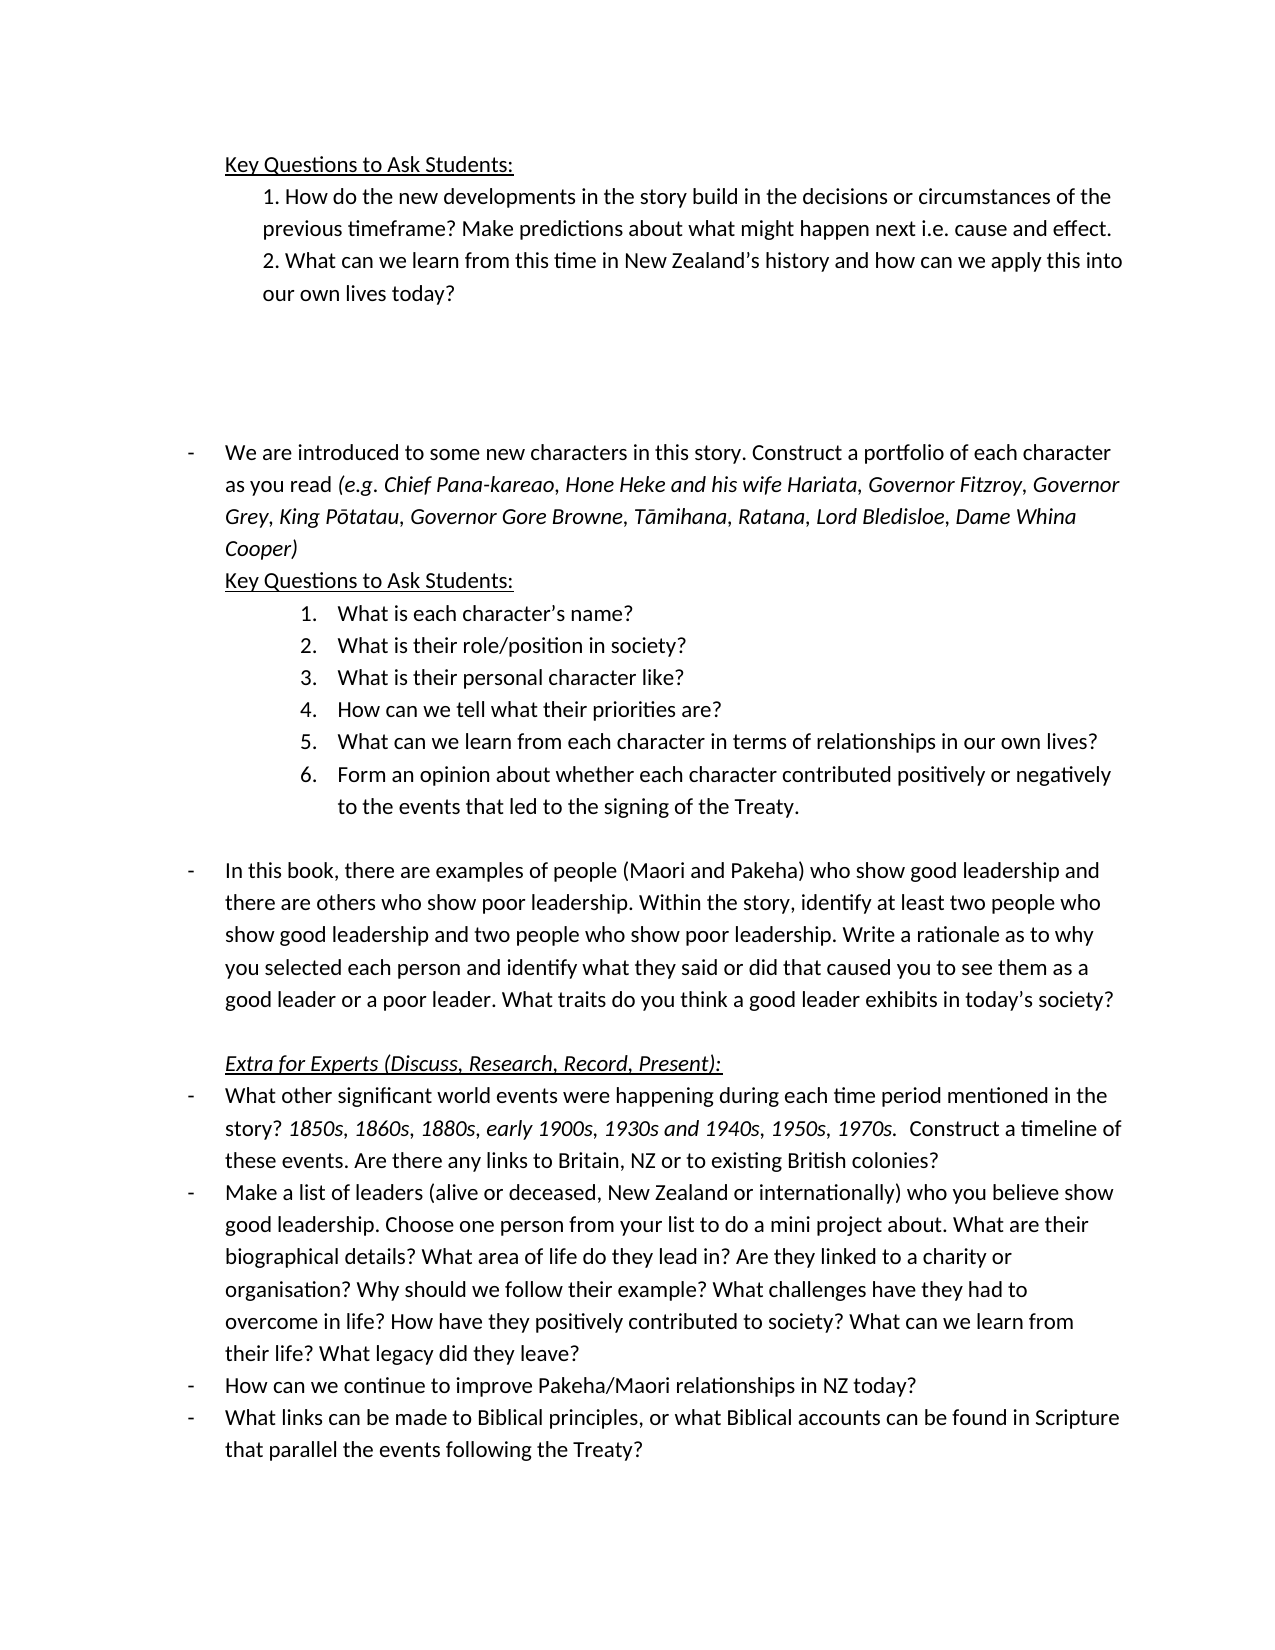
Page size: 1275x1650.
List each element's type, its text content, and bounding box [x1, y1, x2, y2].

list Make a list of leaders (alive or deceased, New Zealand or internationally) who you believe show good leadership. Choose one person from your list to do a mini project about. What are their biographical details? What area of life do they lead in? Are they linked to a charity or organisation? Why should we follow their example? What challenges have they had to overcome in life? How have they positively contributed to society? What can we learn from their life? What legacy did they leave? [187, 1178, 1125, 1367]
list What other significant world events were happening during each time period mentioned in the story? 1850s, 1860s, 1880s, early 1900s, 1930s and 1940s, 1950s, 1970s. Construct a timeline of these events. Are there any links to Britain, NZ or to existing British colonies? [187, 1082, 1125, 1174]
list Extra for Experts (Discuss, Research, Record, Present): [225, 1049, 1125, 1077]
list Key Questions to Ask Students: [225, 567, 1125, 594]
list 1. How do the new developments in the story build in the decisions or circumstances of the previous timeframe? Make predictions about what might happen next i.e. cause and effect. 2. What can we learn from this time in New Zealand’s history and how can we apply this into our own lives today? [262, 182, 1125, 307]
list Key Questions to Ask Students: [225, 150, 1125, 178]
list What is each character’s name? [300, 599, 1125, 627]
list In this book, there are examples of people (Maori and Pakeha) who show good leadership and there are others who show poor leadership. Within the story, identify at least two people who show good leadership and two people who show poor leadership. Write a rationale as to why you selected each person and identify what they said or did that caused you to see them as a good leader or a poor leader. What traits do you think a good leader exhibits in today’s society? [187, 856, 1125, 1013]
list How can we continue to improve Pakeha/Maori relationships in NZ today? [187, 1371, 1125, 1399]
list We are introduced to some new characters in this story. Construct a portfolio of each character as you read (e.g. Chief Pana-kareao, Hone Heke and his wife Hariata, Governor Fitzroy, Governor Grey, King Pōtatau, Governor Gore Browne, Tāmihana, Ratana, Lord Bledisloe, Dame Whina Cooper) [187, 438, 1125, 562]
list What links can be made to Biblical principles, or what Biblical accounts can be found in Scripture that parallel the events following the Treaty? [187, 1403, 1125, 1464]
list What is their role/position in society? [300, 631, 1125, 659]
list What is their personal character like? [300, 663, 1125, 691]
list What can we learn from each character in terms of relationships in our own lives? [300, 727, 1125, 756]
list How can we tell what their priorities are? [300, 695, 1125, 723]
list Form an opinion about whether each character contributed positively or negatively to the events that led to the signing of the Treaty. [300, 760, 1125, 820]
